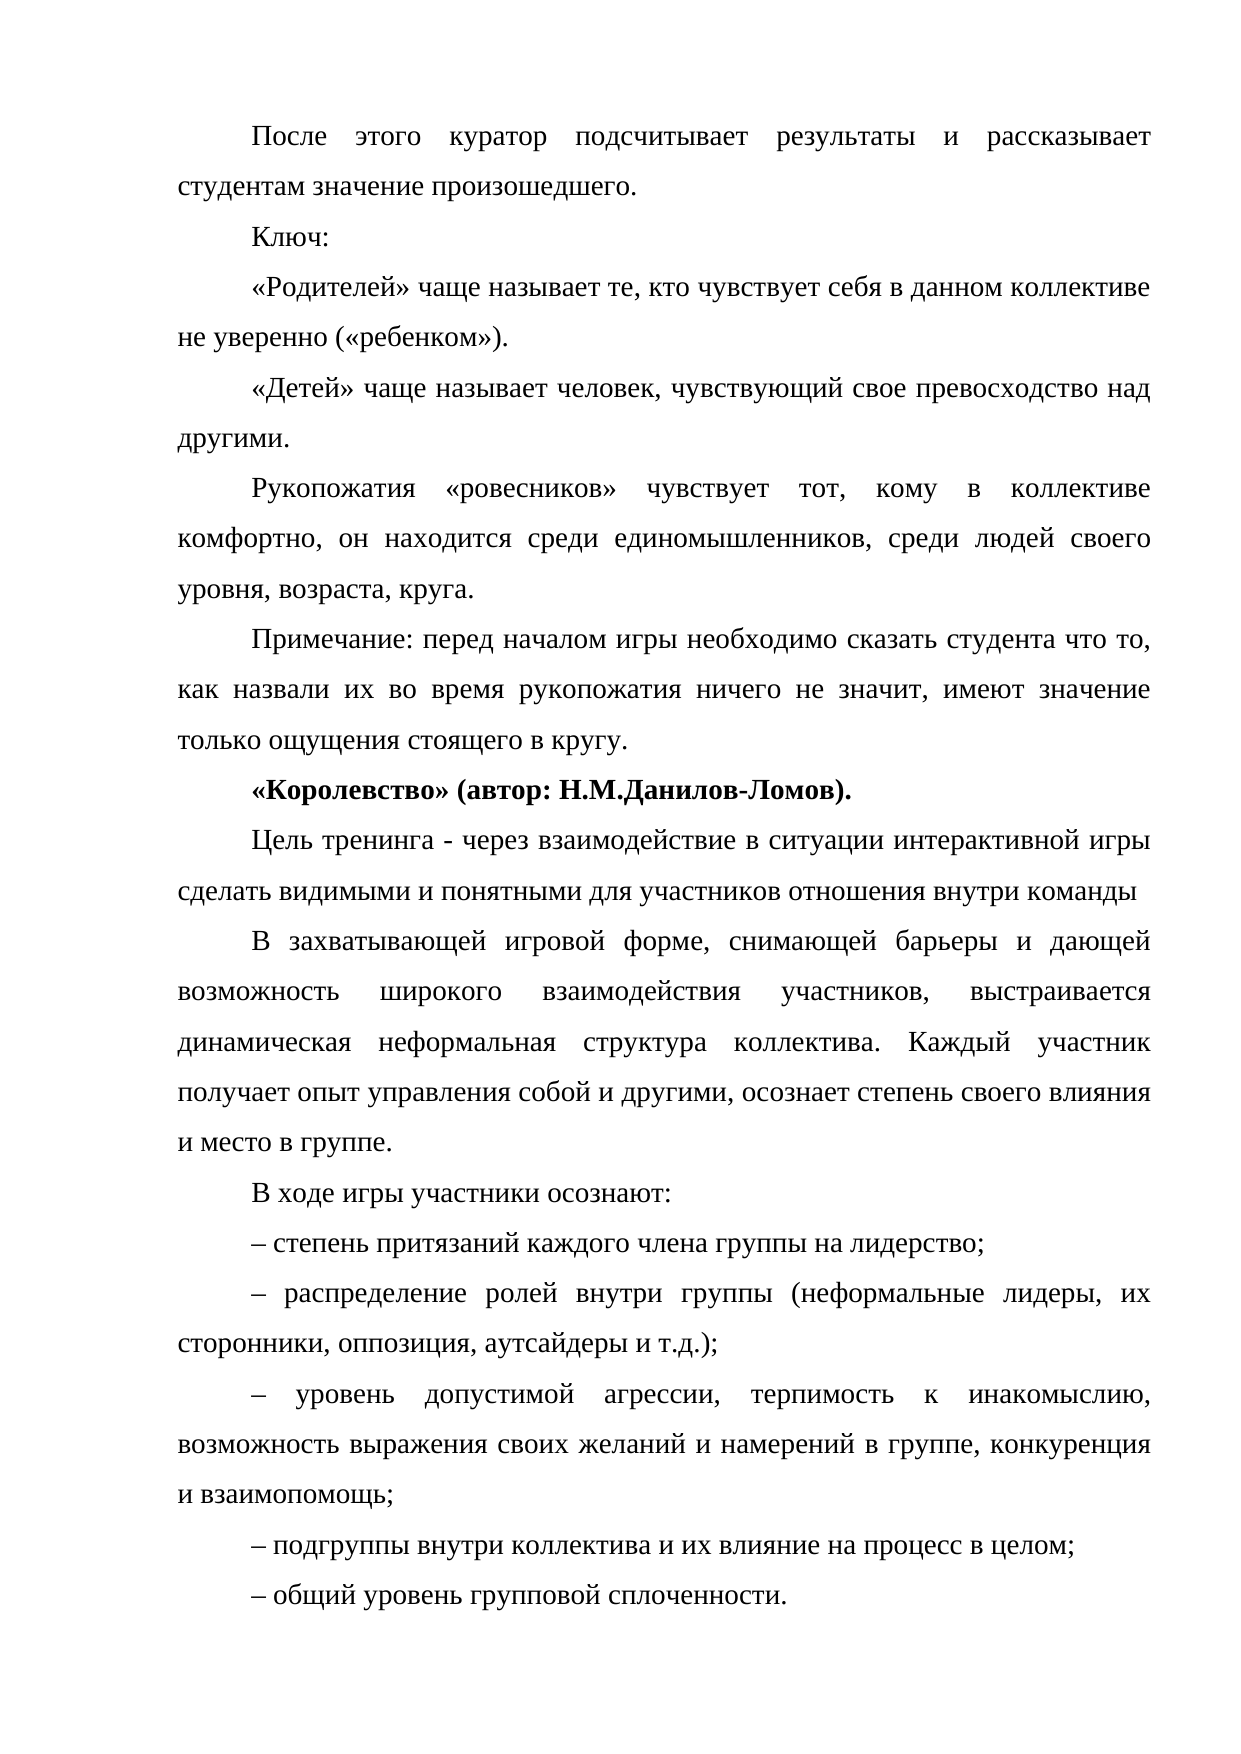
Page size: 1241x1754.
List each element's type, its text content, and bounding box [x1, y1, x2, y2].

text «Детей» чаще называет человек, чувствующий свое превосходство над другими. [177, 370, 1152, 453]
text Ключ: [177, 219, 1152, 252]
text – общий уровень групповой сплоченности. [177, 1577, 1152, 1611]
text – уровень допустимой агрессии, терпимость к инакомыслию, возможность выражения своих желаний и намерений в группе, конкуренция и взаимопомощь; [177, 1376, 1152, 1510]
text Рукопожатия «ровесников» чувствует тот, кому в коллективе комфортно, он находится среди единомышленников, среди людей своего уровня, возраста, круга. [177, 470, 1152, 604]
text Цель тренинга - через взаимодействие в ситуации интерактивной игры сделать видимыми и понятными для участников отношения внутри команды [177, 822, 1152, 906]
text – распределение ролей внутри группы (неформальные лидеры, их сторонники, оппозиция, аутсайдеры и т.д.); [177, 1275, 1152, 1359]
text – подгруппы внутри коллектива и их влияние на процесс в целом; [177, 1527, 1152, 1560]
text В ходе игры участники осознают: [177, 1175, 1152, 1208]
text «Родителей» чаще называет те, кто чувствует себя в данном коллективе не уверенно («ребенком»). [177, 269, 1152, 353]
text «Королевство» (автор: Н.М.Данилов-Ломов). [177, 772, 1152, 806]
text – степень притязаний каждого члена группы на лидерство; [177, 1225, 1152, 1258]
text Примечание: перед началом игры необходимо сказать студента что то, как назвали их во время рукопожатия ничего не значит, имеют значение только ощущения стоящего в кругу. [177, 621, 1152, 755]
text В захватывающей игровой форме, снимающей барьеры и дающей возможность широкого взаимодействия участников, выстраивается динамическая неформальная структура коллектива. Каждый участник получает опыт управления собой и другими, осознает степень своего влияния и место в группе. [177, 923, 1152, 1158]
text После этого куратор подсчитывает результаты и рассказывает студентам значение произошедшего. [177, 118, 1152, 202]
